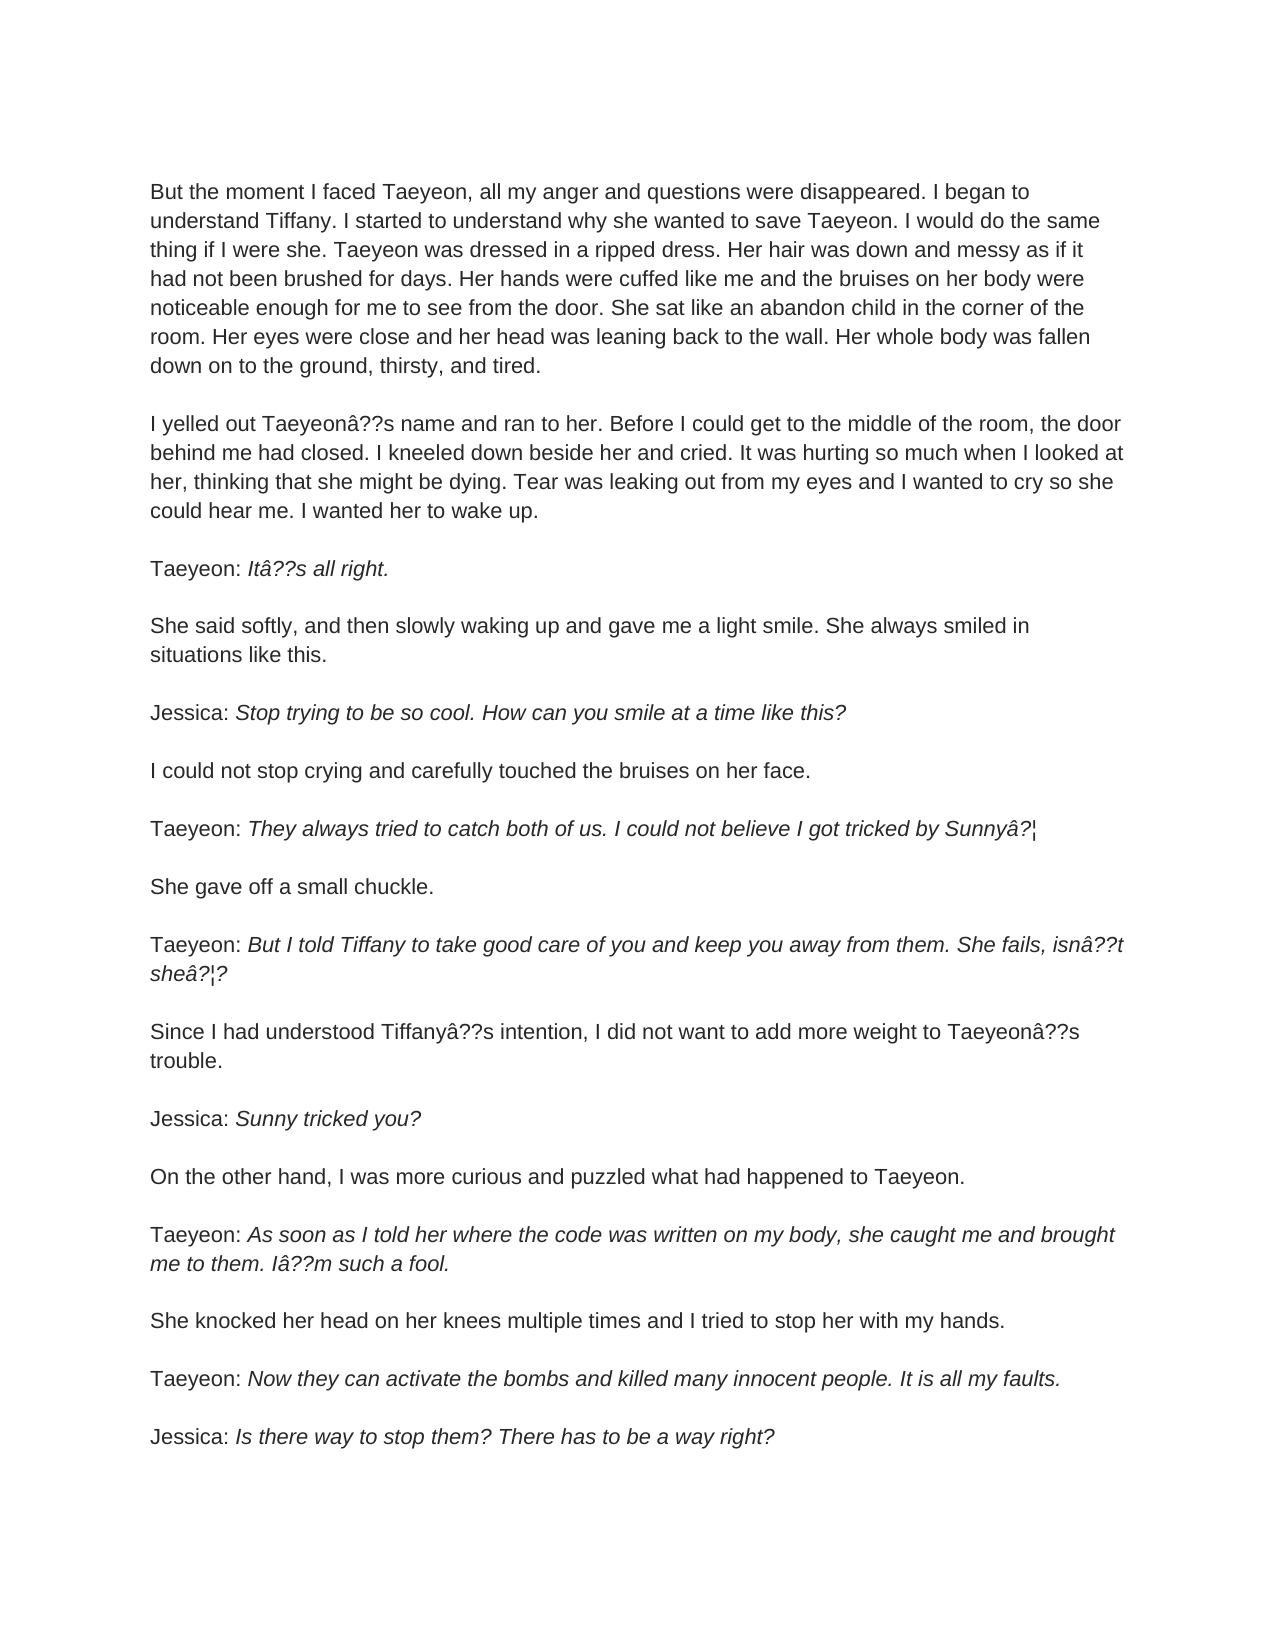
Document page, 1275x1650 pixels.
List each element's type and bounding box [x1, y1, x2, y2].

text [150, 150, 1125, 1478]
